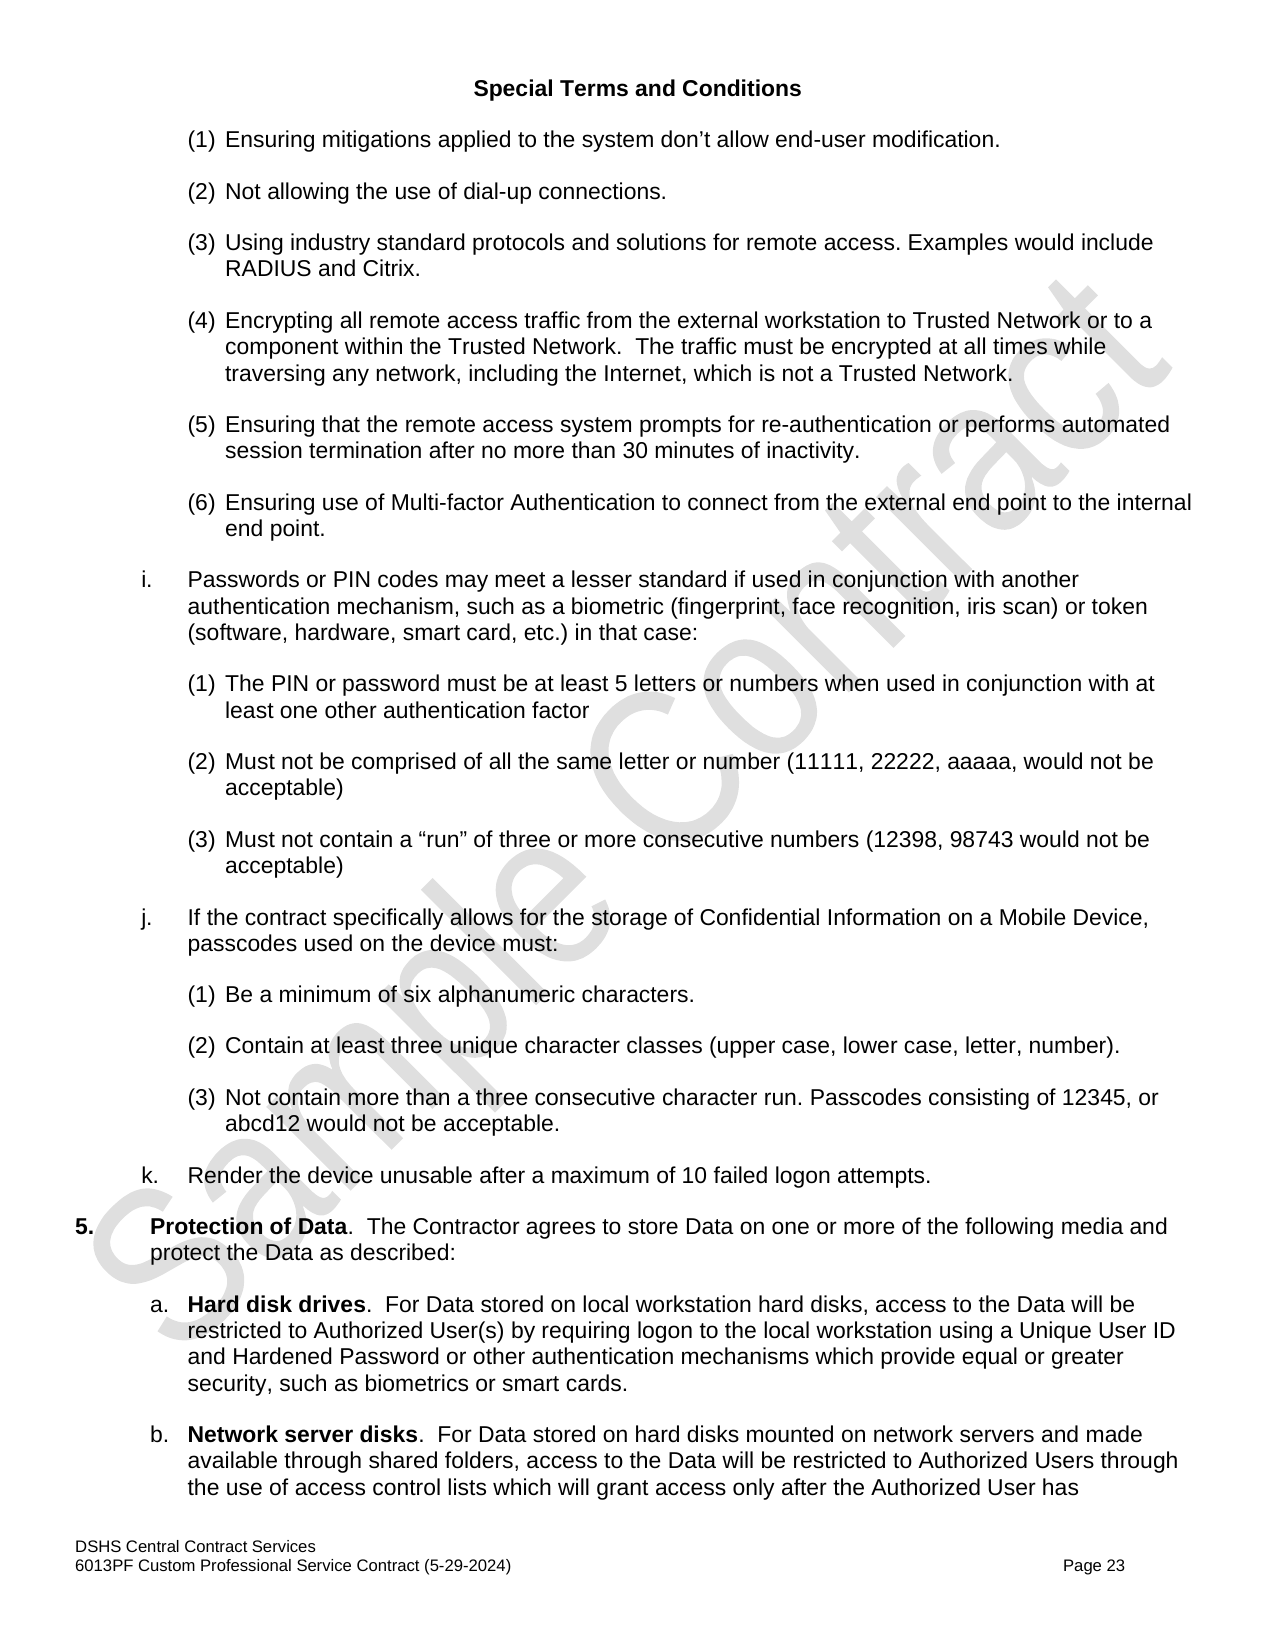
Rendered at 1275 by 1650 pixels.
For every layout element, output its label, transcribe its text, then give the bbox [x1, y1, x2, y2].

text (4) Encrypting all remote access traffic from the external workstation to Trusted Network or to a component within the Trusted Network. The traffic must be encrypted at all times while traversing any network, including the Internet, which is not a Trusted Network. [187, 307, 1200, 386]
text k. Render the device unusable after a maximum of 10 failed logon attempts. [141, 1162, 1200, 1188]
text (5) Ensuring that the remote access system prompts for re-authentication or performs automated session termination after no more than 30 minutes of inactivity. [187, 411, 1200, 463]
text i. Passwords or PIN codes may meet a lesser standard if used in conjunction with another authentication mechanism, such as a biometric (fingerprint, face recognition, iris scan) or token (software, hardware, smart card, etc.) in that case: [141, 566, 1200, 645]
text (3) Must not contain a “run” of three or more consecutive numbers (12398, 98743 would not be acceptable) [187, 826, 1200, 878]
text (3) Using industry standard protocols and solutions for remote access. Examples would include RADIUS and Citrix. [187, 229, 1200, 282]
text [150, 1421, 1200, 1500]
text 5. Protection of Data. The Contractor agrees to store Data on one or more of the following media and protect the Data as described: [75, 1213, 1200, 1266]
text (2) Must not be comprised of all the same letter or number (11111, 22222, aaaaa, would not be acceptable) [187, 748, 1200, 801]
text (1) Ensuring mitigations applied to the system don’t allow end-user modification. [187, 126, 1200, 153]
text j. If the contract specifically allows for the storage of Confidential Information on a Mobile Device, passcodes used on the device must: [141, 903, 1200, 956]
text (2) Contain at least three unique character classes (upper case, lower case, letter, number). [187, 1032, 1200, 1059]
text (6) Ensuring use of Multi-factor Authentication to connect from the external end point to the internal end point. [187, 488, 1200, 541]
text (1) The PIN or password must be at least 5 letters or numbers when used in conjunction with at least one other authentication factor [187, 670, 1200, 723]
text a. Hard disk drives. For Data stored on local workstation hard disks, access to the Data will be restricted to Authorized User(s) by requiring logon to the local workstation using a Unique User ID and Hardened Password or other authentication mechanisms which provide equal or greater security, such as biometrics or smart cards. [150, 1291, 1200, 1396]
text (3) Not contain more than a three consecutive character run. Passcodes consisting of 12345, or abcd12 would not be acceptable. [187, 1084, 1200, 1137]
text (1) Be a minimum of six alphanumeric characters. [187, 981, 1200, 1007]
text (2) Not allowing the use of dial-up connections. [187, 178, 1200, 204]
